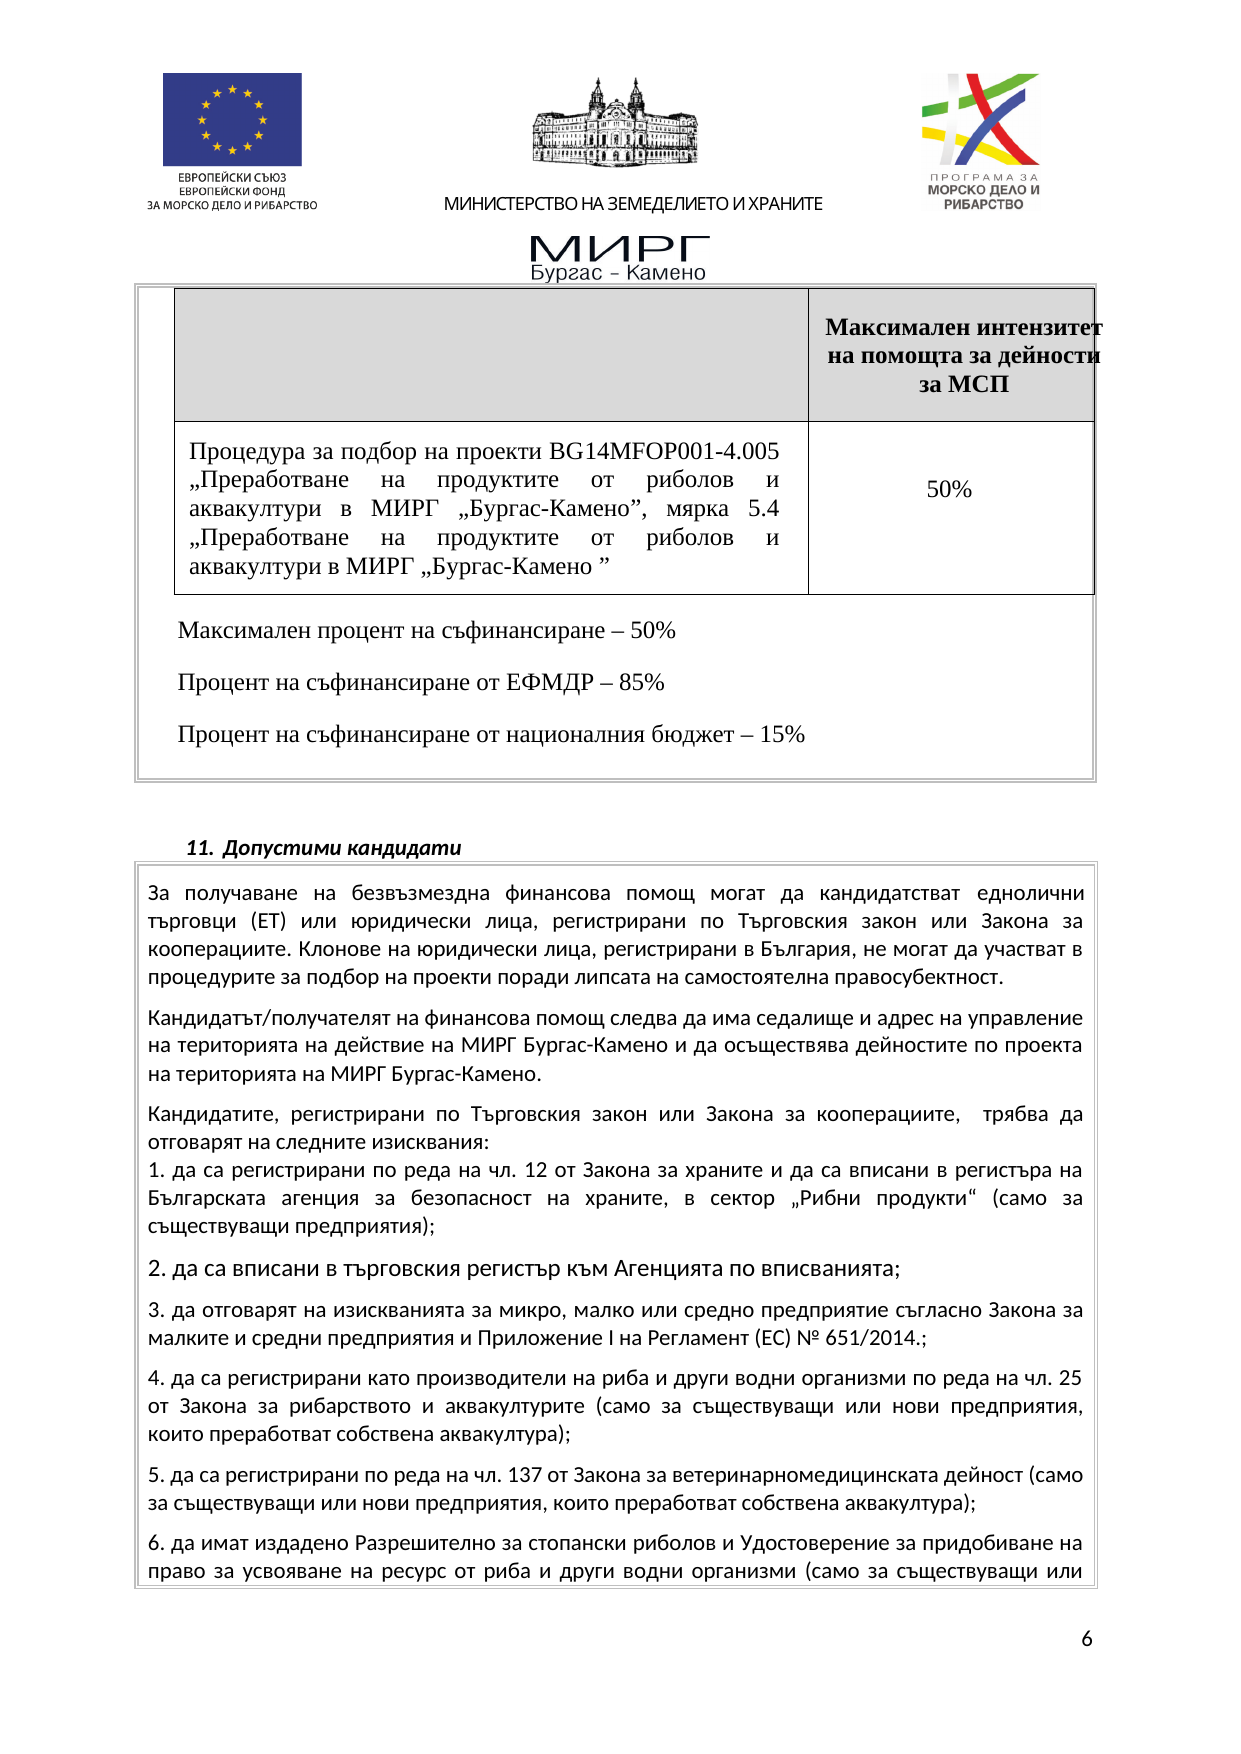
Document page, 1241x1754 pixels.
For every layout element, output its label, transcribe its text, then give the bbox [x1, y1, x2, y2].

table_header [139, 866, 1094, 1584]
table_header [139, 288, 1092, 778]
text Допустими кандидати [185, 833, 1093, 861]
